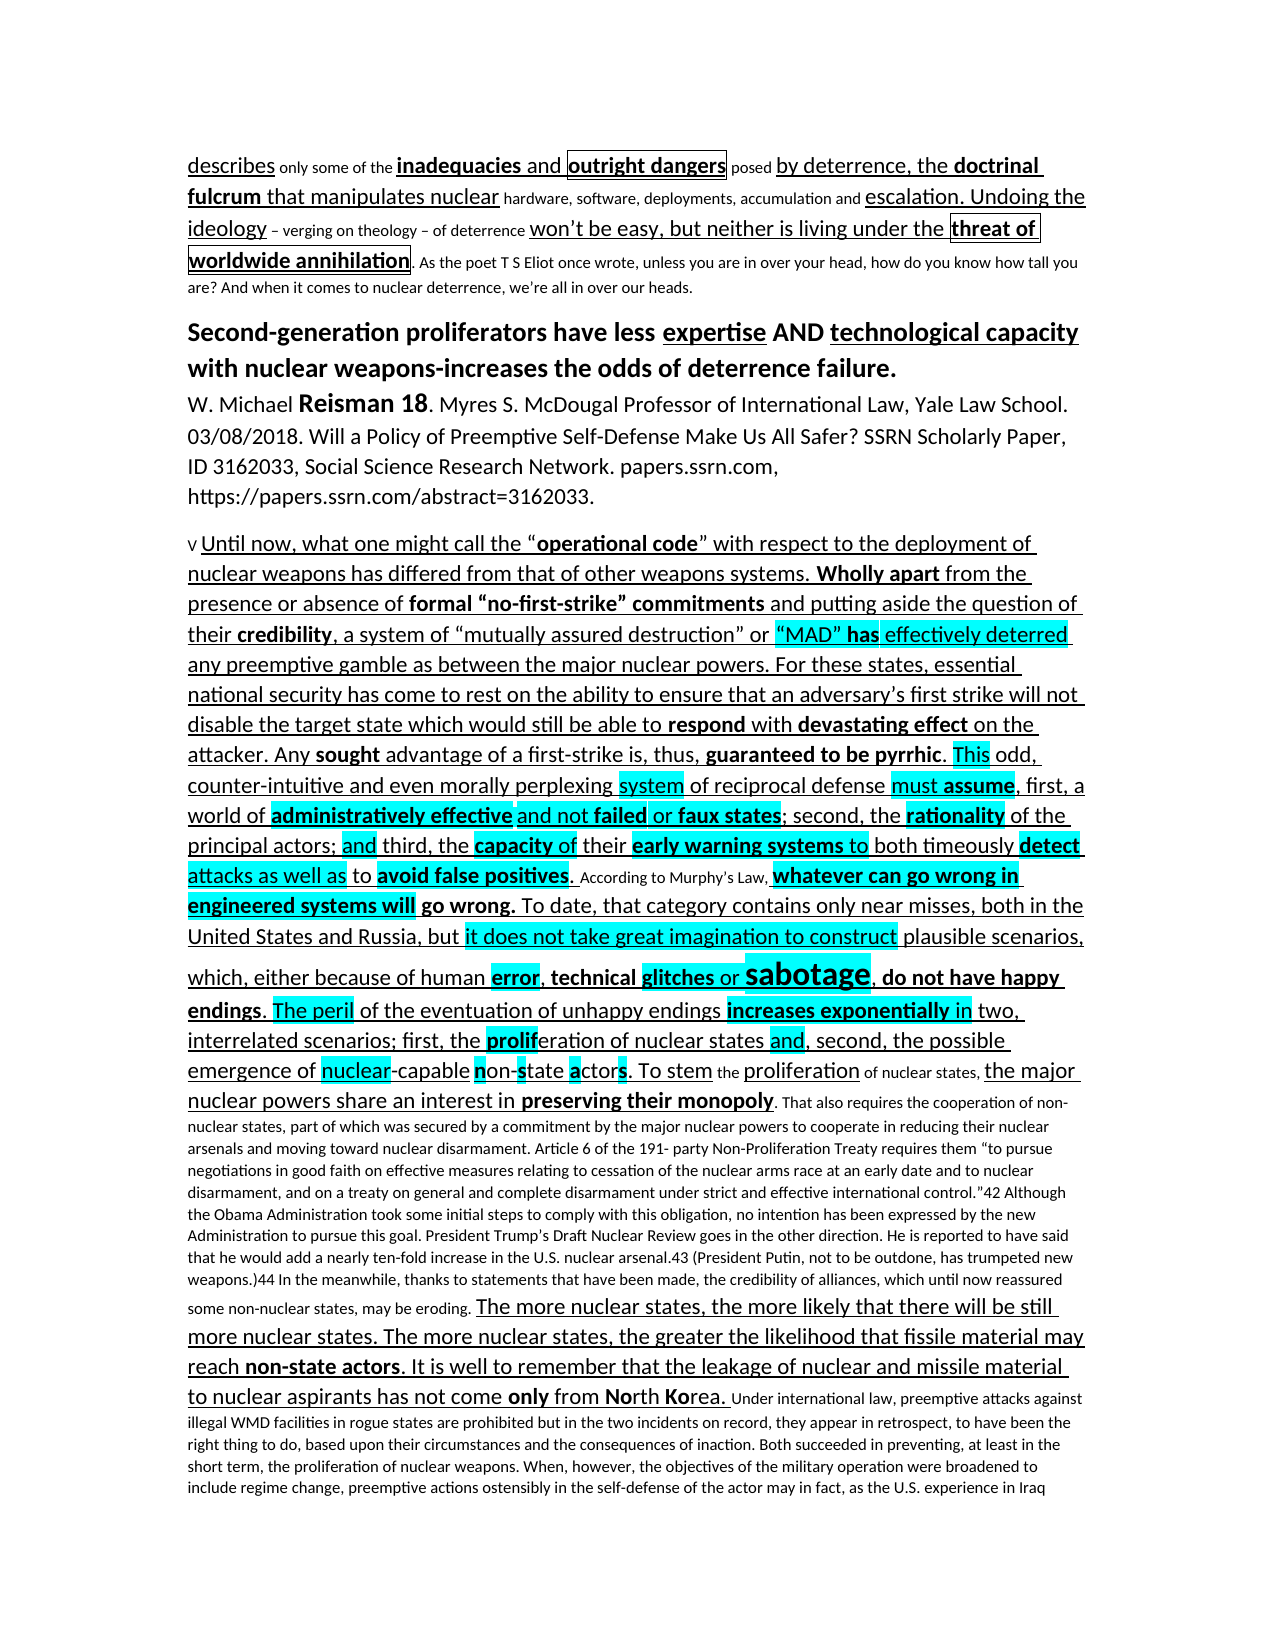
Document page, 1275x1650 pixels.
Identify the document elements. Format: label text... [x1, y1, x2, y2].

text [187, 529, 1087, 1498]
subtitle Second-generation proliferators have less expertise AND technological capacity with nuclear weapons-increases the odds of deterrence failure. [187, 315, 1087, 384]
text W. Michael Reisman 18. Myres S. McDougal Professor of International Law, Yale Law School. 03/08/2018. Will a Policy of Preemptive Self-Defense Make Us All Safer? SSRN Scholarly Paper, ID 3162033, Social Science Research Network. papers.ssrn.com, https://papers.ssrn.com/abstract=3162033. [187, 387, 1087, 510]
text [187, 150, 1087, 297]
